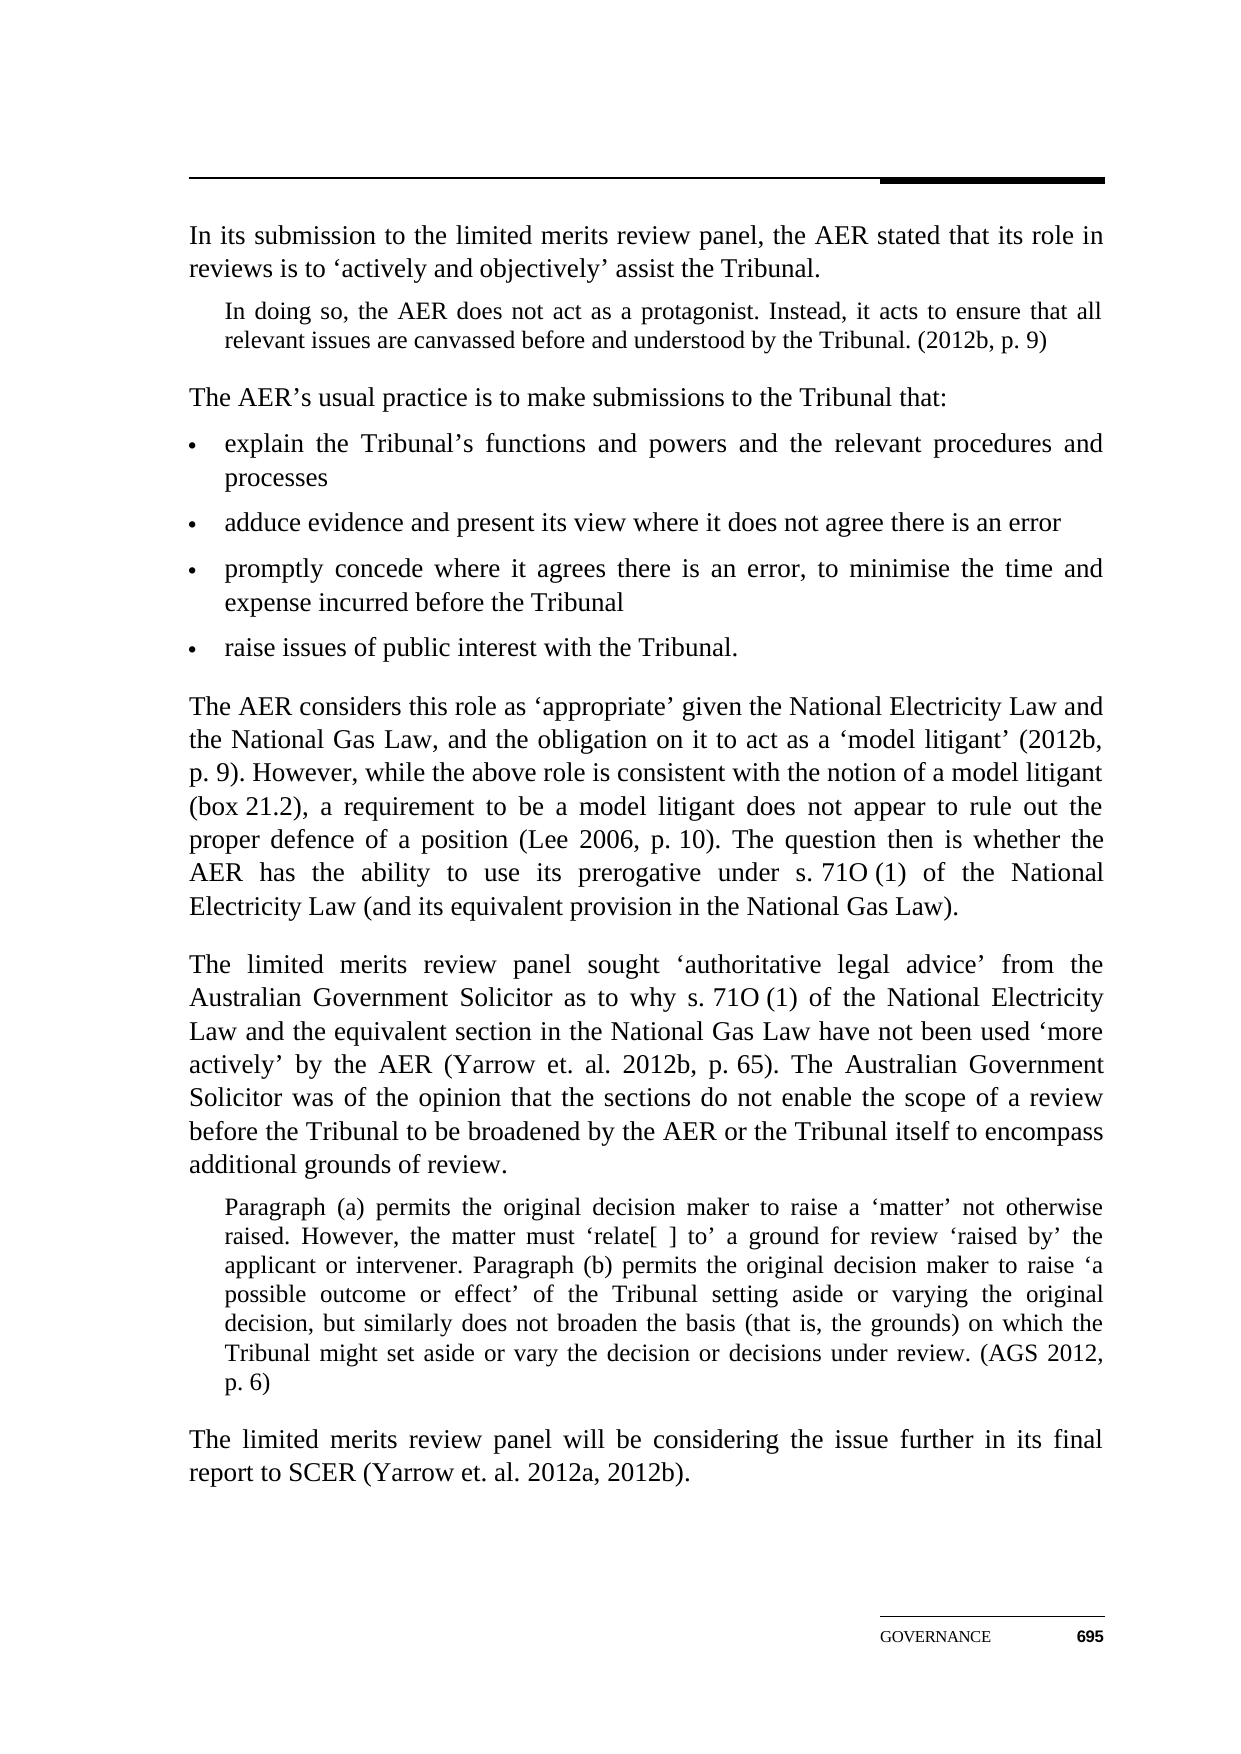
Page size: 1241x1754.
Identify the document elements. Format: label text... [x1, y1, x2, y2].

text The limited merits review panel will be considering the issue further in its final report to SCER (Yarrow et. al. 2012a, 2012b). [189, 1421, 1104, 1488]
text In its submission to the limited merits review panel, the AER stated that its role in reviews is to ‘actively and objectively’ assist the Tribunal. [189, 217, 1104, 283]
text In doing so, the AER does not act as a protagonist. Instead, it acts to ensure that all relevant issues are canvassed before and understood by the Tribunal. (2012b, p. 9) [224, 296, 1104, 354]
list raise issues of public interest with the Tribunal. [189, 629, 1104, 663]
text Paragraph (a) permits the original decision maker to raise a ‘matter’ not otherwise raised. However, the matter must ‘relate[ ] to’ a ground for review ‘raised by’ the applicant or intervener. Paragraph (b) permits the original decision maker to raise ‘a possible outcome or effect’ of the Tribunal setting aside or varying the original decision, but similarly does not broaden the basis (that is, the grounds) on which the Tribunal might set aside or vary the decision or decisions under review. (AGS 2012, p. 6) [224, 1192, 1104, 1396]
list explain the Tribunal’s functions and powers and the relevant procedures and processes [189, 425, 1104, 492]
text The AER considers this role as ‘appropriate’ given the National Electricity Law and the National Gas Law, and the obligation on it to act as a ‘model litigant’ (2012b, p. 9). However, while the above role is consistent with the notion of a model litigant (box 21.2), a requirement to be a model litigant does not appear to rule out the proper defence of a position (Lee 2006, p. 10). The question then is whether the AER has the ability to use its prerogative under s. 71O (1) of the National Electricity Law (and its equivalent provision in the National Gas Law). [189, 688, 1104, 921]
list promptly concede where it agrees there is an error, to minimise the time and expense incurred before the Tribunal [189, 550, 1104, 617]
list adduce evidence and present its view where it does not agree there is an error [189, 504, 1104, 538]
text The limited merits review panel sought ‘authoritative legal advice’ from the Australian Government Solicitor as to why s. 71O (1) of the National Electricity Law and the equivalent section in the National Gas Law have not been used ‘more actively’ by the AER (Yarrow et. al. 2012b, p. 65). The Australian Government Solicitor was of the opinion that the sections do not enable the scope of a review before the Tribunal to be broadened by the AER or the Tribunal itself to encompass additional grounds of review. [189, 946, 1104, 1179]
text The AER’s usual practice is to make submissions to the Tribunal that: [189, 379, 1104, 413]
